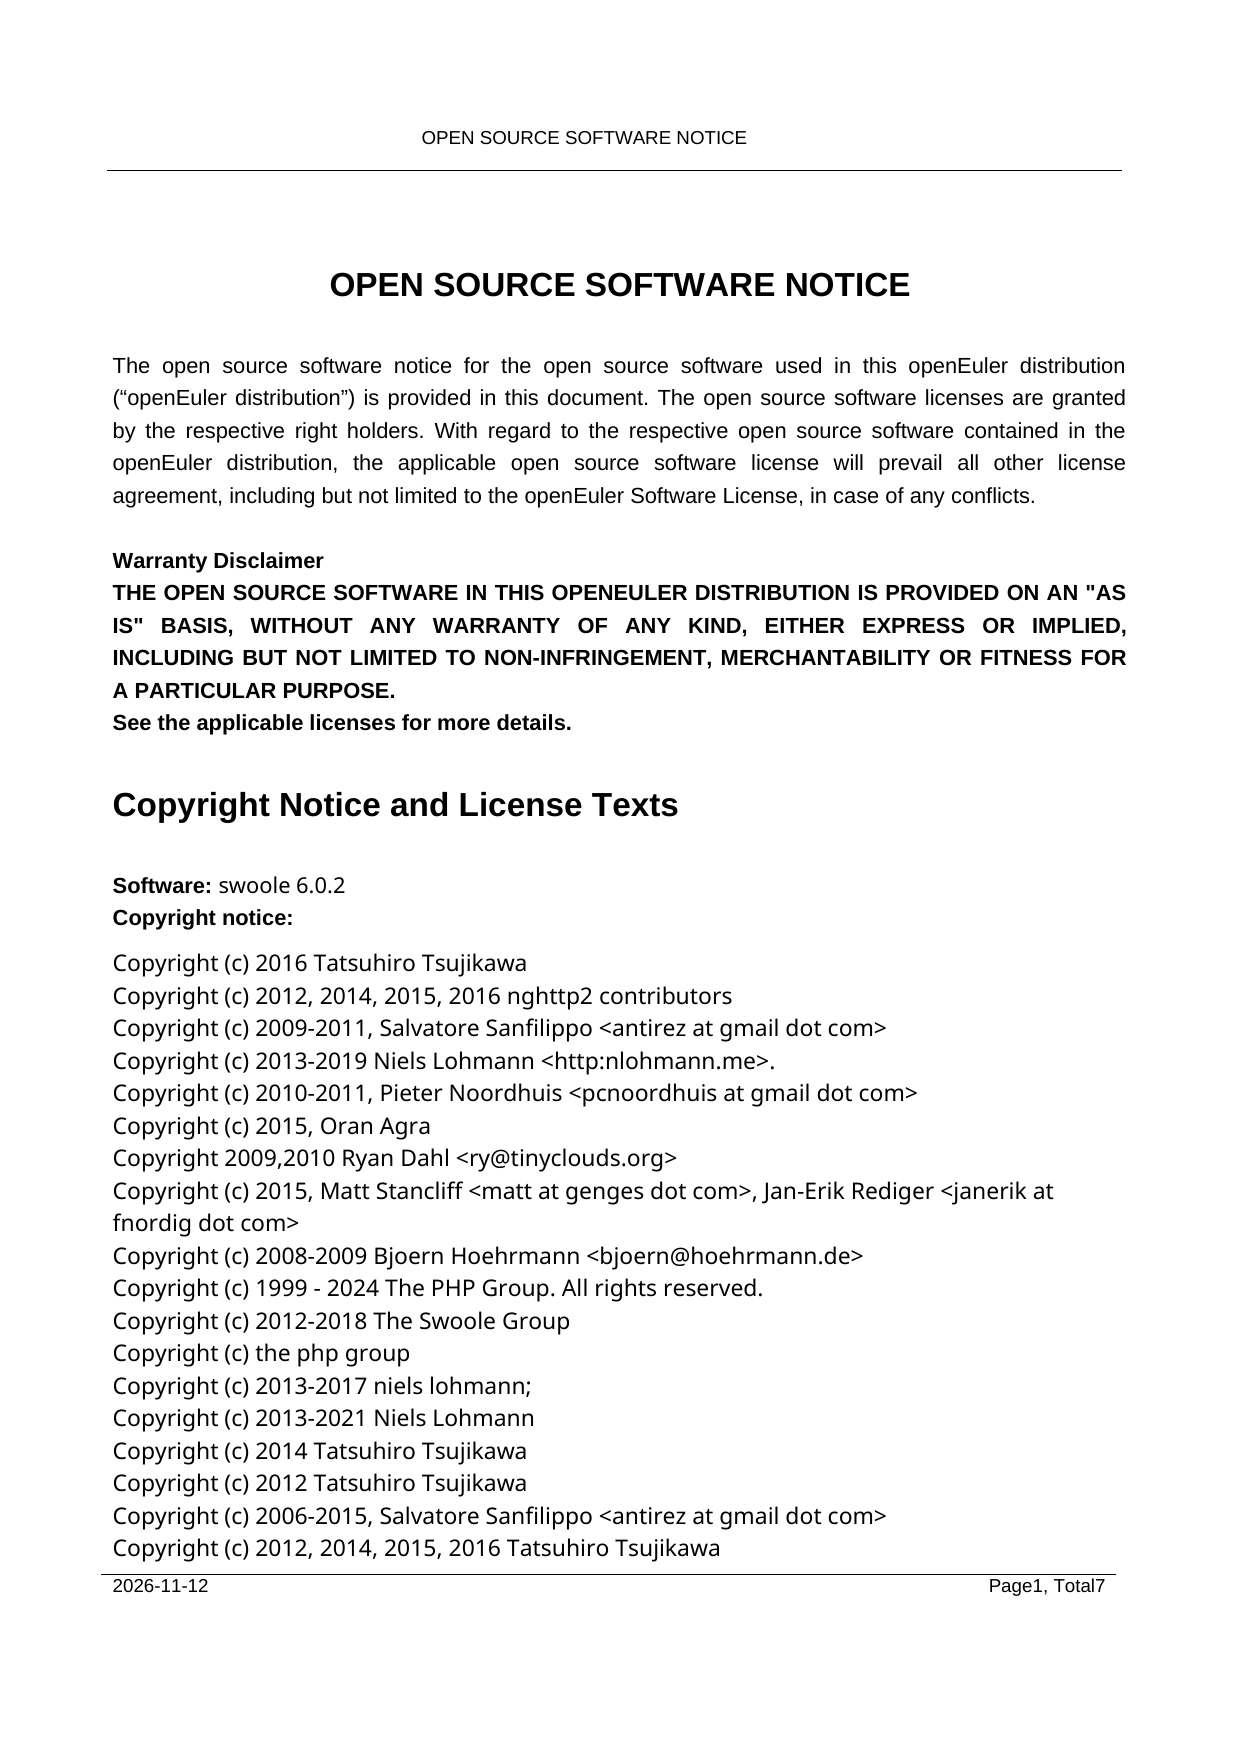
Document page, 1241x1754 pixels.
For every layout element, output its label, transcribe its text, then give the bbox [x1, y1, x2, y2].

text Copyright notice: [112, 901, 1128, 934]
text Warranty Disclaimer [112, 544, 1128, 576]
text Copyright Notice and License Texts [112, 771, 1128, 836]
text OPEN SOURCE SOFTWARE NOTICE [112, 251, 1128, 316]
text THE OPEN SOURCE SOFTWARE IN THIS OPENEULER DISTRIBUTION IS PROVIDED ON AN "AS IS" BASIS, WITHOUT ANY WARRANTY OF ANY KIND, EITHER EXPRESS OR IMPLIED, INCLUDING BUT NOT LIMITED TO NON-INFRINGEMENT, MERCHANTABILITY OR FITNESS FOR A PARTICULAR PURPOSE. See the applicable licenses for more details. [112, 576, 1128, 739]
text The open source software notice for the open source software used in this openEuler distribution (“openEuler distribution”) is provided in this document. The open source software licenses are granted by the respective right holders. With regard to the respective open source software contained in the openEuler distribution, the applicable open source software license will prevail all other license agreement, including but not limited to the openEuler Software License, in case of any conflicts. [112, 349, 1128, 511]
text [112, 947, 1128, 1564]
title Software: swoole 6.0.2 [112, 869, 1128, 901]
